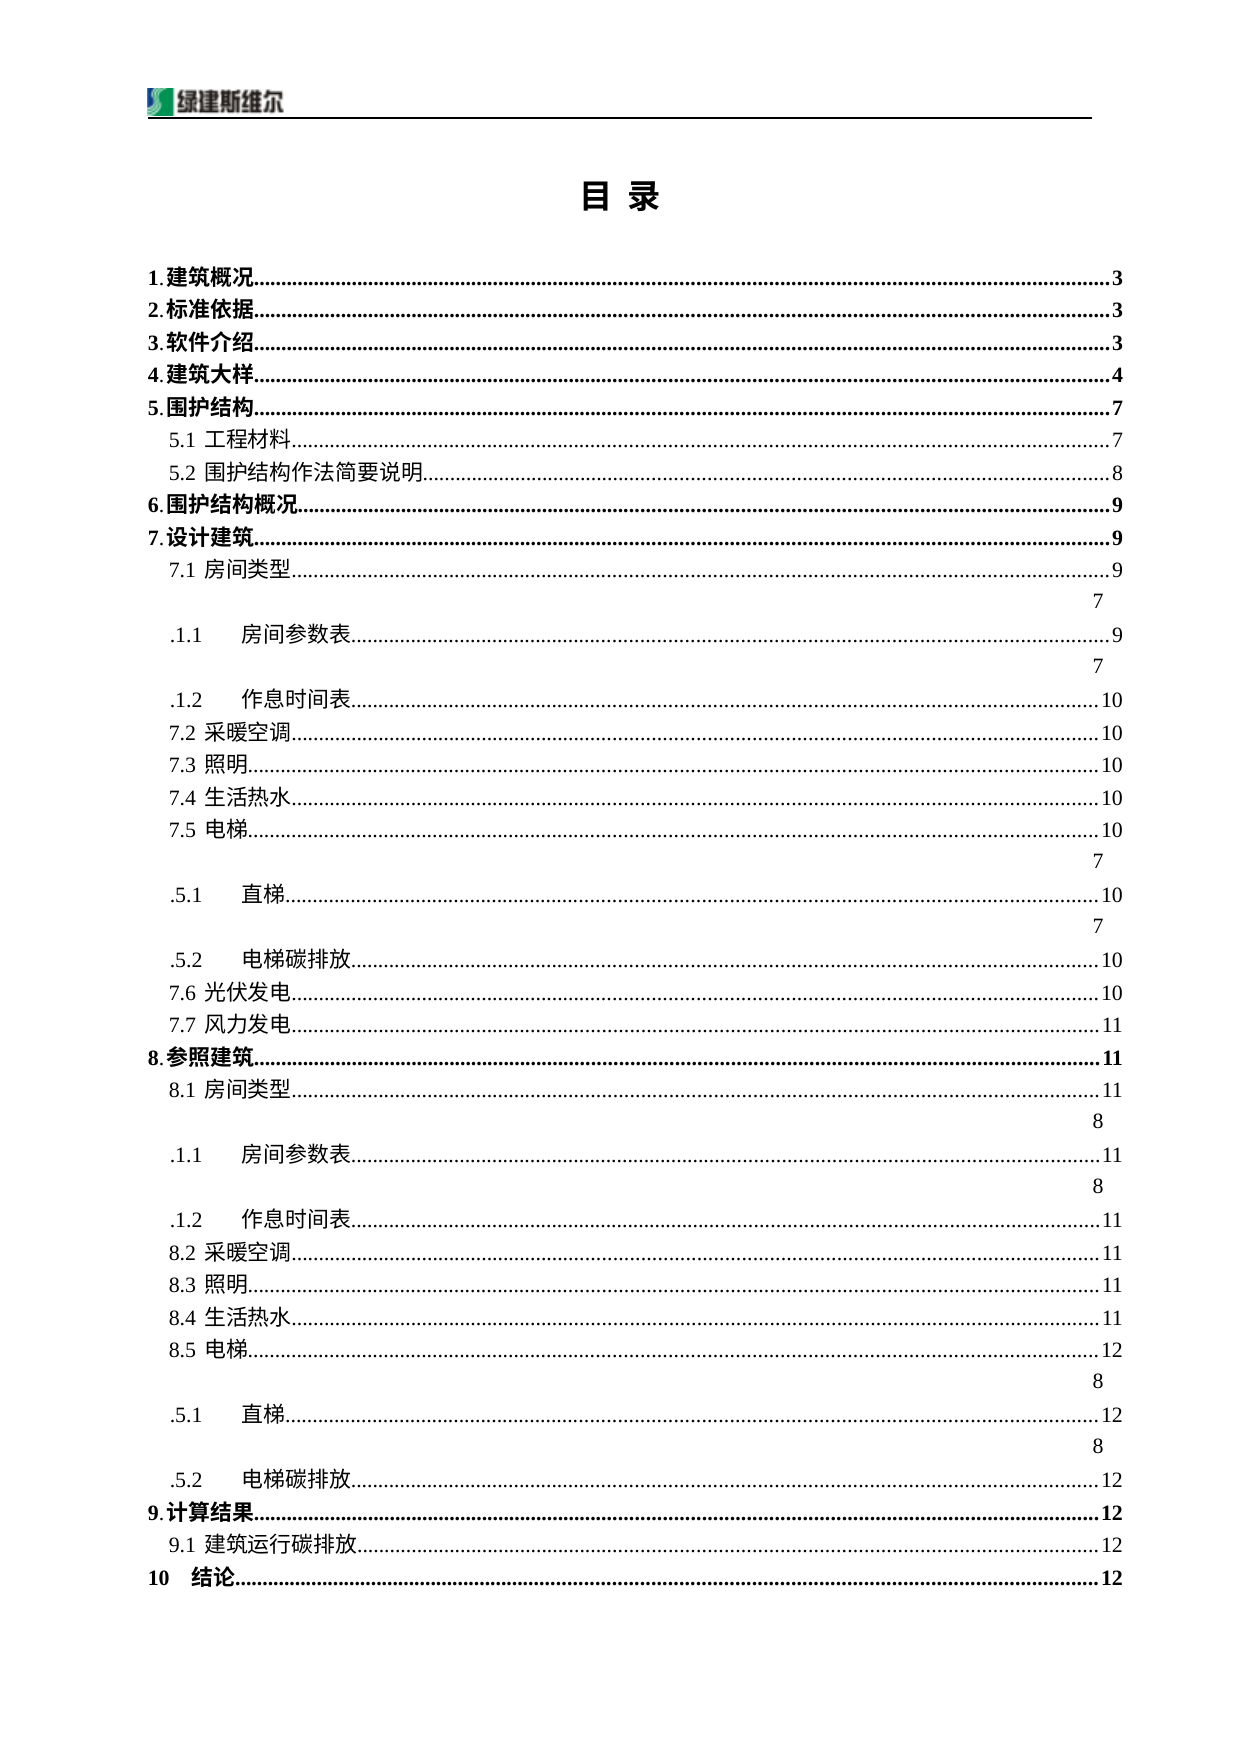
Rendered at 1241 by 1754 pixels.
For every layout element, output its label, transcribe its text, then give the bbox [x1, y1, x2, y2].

text 8.2 采暖空调 11 [168, 1234, 1092, 1267]
text 9.1 建筑运行碳排放 12 [168, 1527, 1092, 1559]
text 7.3 照明 10 [168, 747, 1092, 779]
text 8.4 生活热水 11 [168, 1299, 1092, 1332]
text 7.2 采暖空调 10 [168, 714, 1092, 747]
text 1 建筑概况 3 [148, 259, 1092, 292]
text 7.1.1 房间参数表 9 [169, 584, 1092, 649]
picture [147, 88, 287, 116]
text 9 计算结果 12 [148, 1494, 1092, 1527]
text 8.1 房间类型 11 [168, 1072, 1092, 1104]
text 7.4 生活热水 10 [168, 779, 1092, 812]
text 8.1.2 作息时间表 11 [169, 1169, 1092, 1234]
text 8.5.1 直梯 12 [169, 1364, 1092, 1429]
text 7.5 电梯 10 [168, 812, 1092, 844]
text 8 参照建筑 11 [148, 1039, 1092, 1072]
text 5 围护结构 7 [148, 389, 1092, 422]
text 2 标准依据 3 [148, 292, 1092, 324]
text 8.5.2 电梯碳排放 12 [169, 1429, 1092, 1494]
text 10 结论 12 [148, 1559, 1092, 1592]
text 7.7 风力发电 11 [168, 1007, 1092, 1039]
text 7.6 光伏发电 10 [168, 974, 1092, 1007]
text 目 录 [148, 162, 1092, 227]
text 8.1.1 房间参数表 11 [169, 1104, 1092, 1169]
text 8.5 电梯 12 [168, 1332, 1092, 1364]
text 5.1 工程材料 7 [168, 422, 1092, 454]
text 8.3 照明 11 [168, 1267, 1092, 1299]
text 4 建筑大样 4 [148, 357, 1092, 389]
text 7.1.2 作息时间表 10 [169, 649, 1092, 714]
text 7 设计建筑 9 [148, 519, 1092, 552]
text 7.5.2 电梯碳排放 10 [169, 909, 1092, 974]
text 7.1 房间类型 9 [168, 552, 1092, 584]
text 6 围护结构概况 9 [148, 487, 1092, 519]
text 3 软件介绍 3 [148, 324, 1092, 357]
text 5.2 围护结构作法简要说明 8 [168, 454, 1092, 487]
text 7.5.1 直梯 10 [169, 844, 1092, 909]
